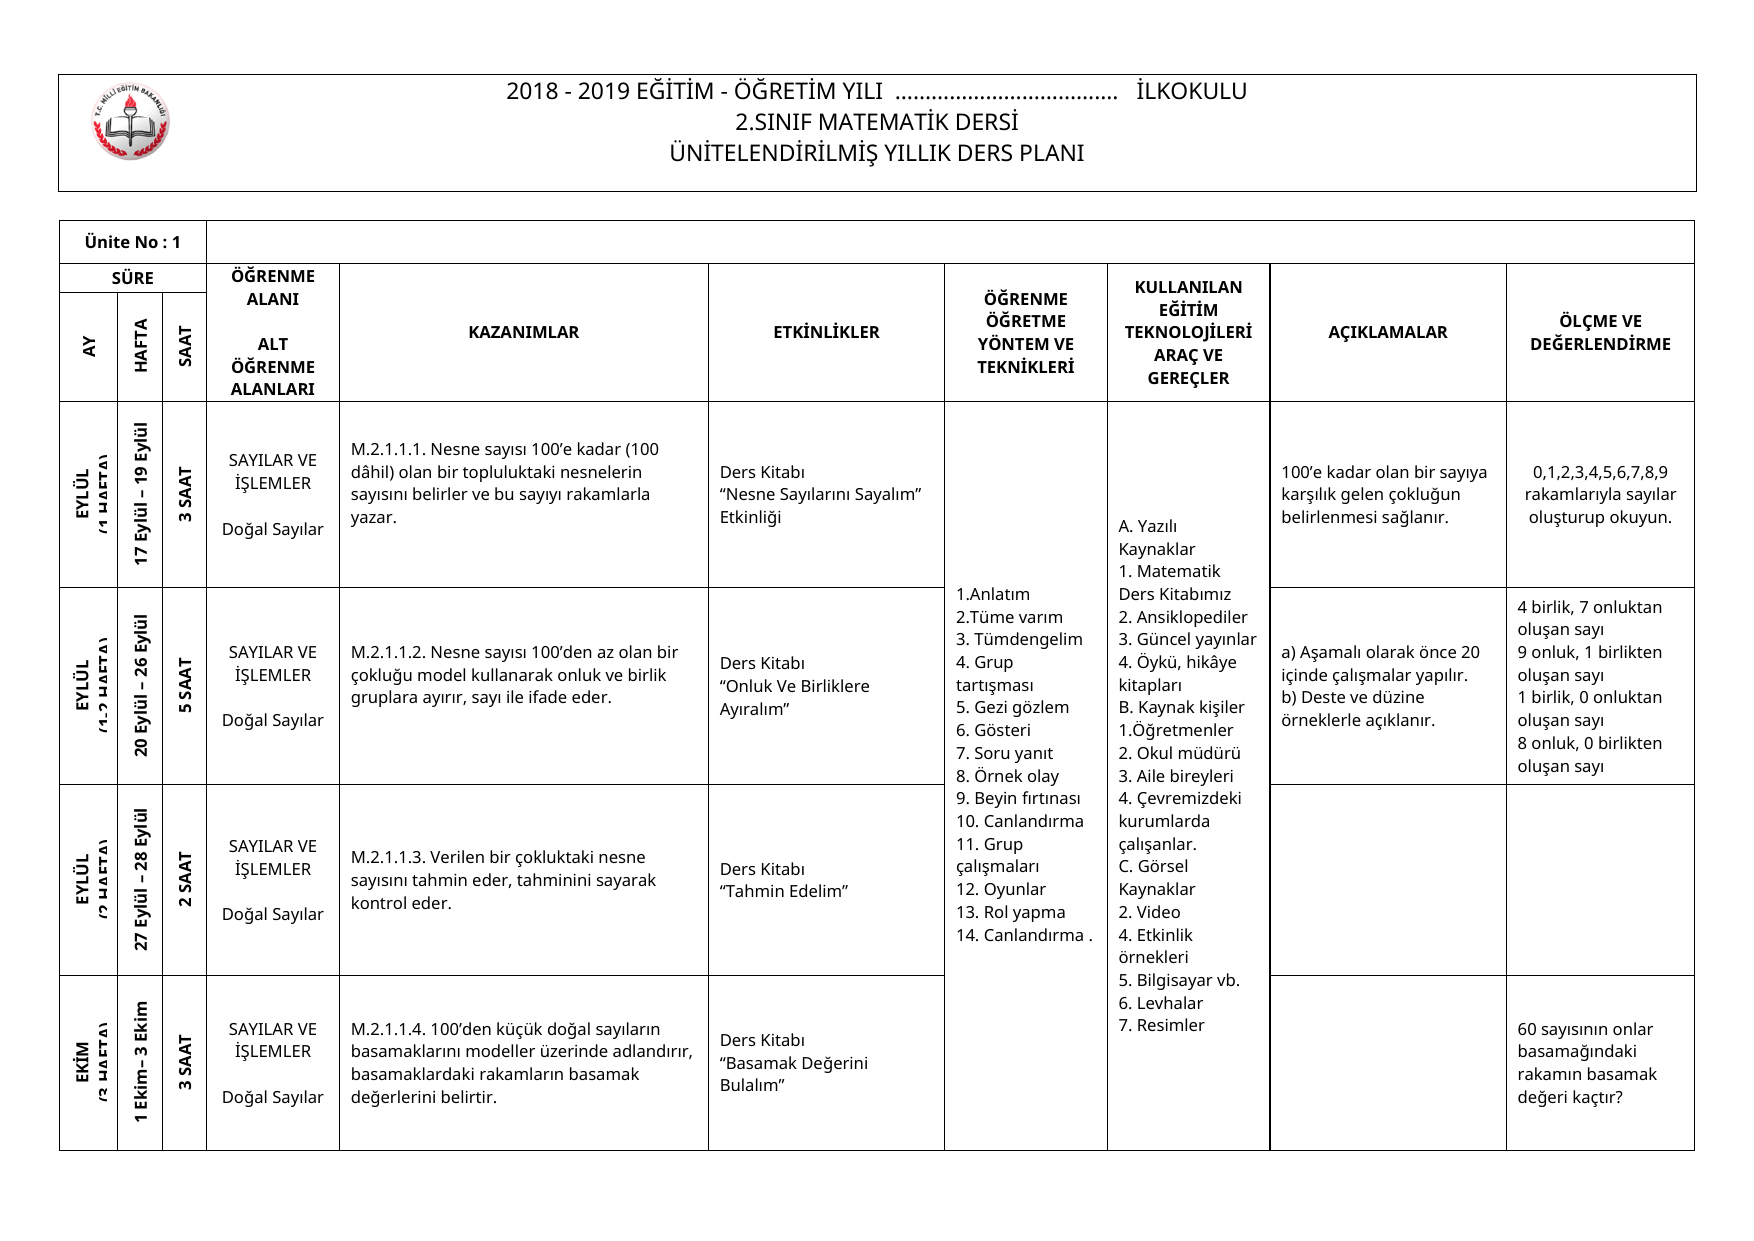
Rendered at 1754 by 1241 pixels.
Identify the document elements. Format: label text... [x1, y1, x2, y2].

table_cell AÇIKLAMALAR [1271, 264, 1506, 401]
table_cell 3 SAAT [163, 402, 206, 587]
table_cell Ders Kitabı “Nesne Sayılarını Sayalım” Etkinliği [709, 402, 944, 587]
table_cell 100’e kadar olan bir sayıya karşılık gelen çokluğun belirlenmesi sağlanır. [1271, 402, 1506, 587]
table_cell ÖĞRENME ÖĞRETME YÖNTEM VE TEKNİKLERİ [945, 264, 1107, 401]
table_cell ÖLÇME VE DEĞERLENDİRME [1507, 264, 1694, 401]
table_cell 20 Eylül – 26 Eylül [118, 588, 162, 784]
table_header [207, 221, 1694, 263]
picture [85, 77, 175, 167]
table_cell 1.Anlatım 2.Tüme varım 3. Tümdengelim 4. Grup tartışması 5. Gezi gözlem 6. Gösteri 7. Soru yanıt 8. Örnek olay 9. Beyin fırtınası 10. Canlandırma 11. Grup çalışmaları 12. Oyunlar 13. Rol yapma 14. Canlandırma . [945, 402, 1107, 1150]
table_cell 2 SAAT [163, 785, 206, 975]
table_cell 1 Ekim– 3 Ekim [118, 976, 162, 1150]
table_cell A. Yazılı Kaynaklar 1. Matematik Ders Kitabımız 2. Ansiklopediler 3. Güncel yayınlar 4. Öykü, hikâye kitapları B. Kaynak kişiler 1.Öğretmenler 2. Okul müdürü 3. Aile bireyleri 4. Çevremizdeki kurumlarda çalışanlar. C. Görsel Kaynaklar 2. Video 4. Etkinlik örnekleri 5. Bilgisayar vb. 6. Levhalar 7. Resimler [1108, 402, 1269, 1150]
table_cell KULLANILAN EĞİTİM TEKNOLOJİLERİ ARAÇ VE GEREÇLER [1108, 264, 1269, 401]
table_cell EYLÜL (2.HAFTA) [60, 785, 117, 975]
table_cell SAAT [163, 293, 206, 401]
table_cell [1271, 976, 1506, 1150]
table_cell KAZANIMLAR [340, 264, 708, 401]
table_cell [1507, 785, 1694, 975]
table_cell 4 birlik, 7 onluktan oluşan sayı 9 onluk, 1 birlikten oluşan sayı 1 birlik, 0 onluktan oluşan sayı 8 onluk, 0 birlikten oluşan sayı [1507, 588, 1694, 784]
table_cell EYLÜL (1.HAFTA) [60, 402, 117, 587]
table_cell [1271, 785, 1506, 975]
table_cell SAYILAR VE İŞLEMLER Doğal Sayılar [207, 976, 339, 1150]
table_cell 27 Eylül – 28 Eylül [118, 785, 162, 975]
table_cell ETKİNLİKLER [709, 264, 944, 401]
table_cell EYLÜL (1-2.HAFTA) [60, 588, 117, 784]
table_header Ünite No : 1 [60, 221, 206, 263]
table_cell SÜRE [60, 264, 206, 292]
table_cell M.2.1.1.1. Nesne sayısı 100’e kadar (100 dâhil) olan bir topluluktaki nesnelerin sayısını belirler ve bu sayıyı rakamlarla yazar. [340, 402, 708, 587]
table_cell Ders Kitabı “Onluk Ve Birliklere Ayıralım” [709, 588, 944, 784]
table_cell ÖĞRENME ALANI ALT ÖĞRENME ALANLARI [207, 264, 339, 401]
table_cell 0,1,2,3,4,5,6,7,8,9 rakamlarıyla sayılar oluşturup okuyun. [1507, 402, 1694, 587]
table_cell EKİM (3.HAFTA) [60, 976, 117, 1150]
table_cell Ders Kitabı “Basamak Değerini Bulalım” [709, 976, 944, 1150]
table_cell SAYILAR VE İŞLEMLER Doğal Sayılar [207, 588, 339, 784]
table_cell AY [60, 293, 117, 401]
table_cell 60 sayısının onlar basamağındaki rakamın basamak değeri kaçtır? [1507, 976, 1694, 1150]
table_cell 17 Eylül – 19 Eylül [118, 402, 162, 587]
table_cell HAFTA [118, 293, 162, 401]
table_cell 3 SAAT [163, 976, 206, 1150]
table_cell 5 SAAT [163, 588, 206, 784]
table_cell Ders Kitabı “Tahmin Edelim” [709, 785, 944, 975]
table_cell SAYILAR VE İŞLEMLER Doğal Sayılar [207, 402, 339, 587]
table_cell M.2.1.1.2. Nesne sayısı 100’den az olan bir çokluğu model kullanarak onluk ve birlik gruplara ayırır, sayı ile ifade eder. [340, 588, 708, 784]
table_cell M.2.1.1.4. 100’den küçük doğal sayıların basamaklarını modeller üzerinde adlandırır, basamaklardaki rakamların basamak değerlerini belirtir. [340, 976, 708, 1150]
table_cell a) Aşamalı olarak önce 20 içinde çalışmalar yapılır. b) Deste ve düzine örneklerle açıklanır. [1271, 588, 1506, 784]
table_cell M.2.1.1.3. Verilen bir çokluktaki nesne sayısını tahmin eder, tahminini sayarak kontrol eder. [340, 785, 708, 975]
table_cell SAYILAR VE İŞLEMLER Doğal Sayılar [207, 785, 339, 975]
